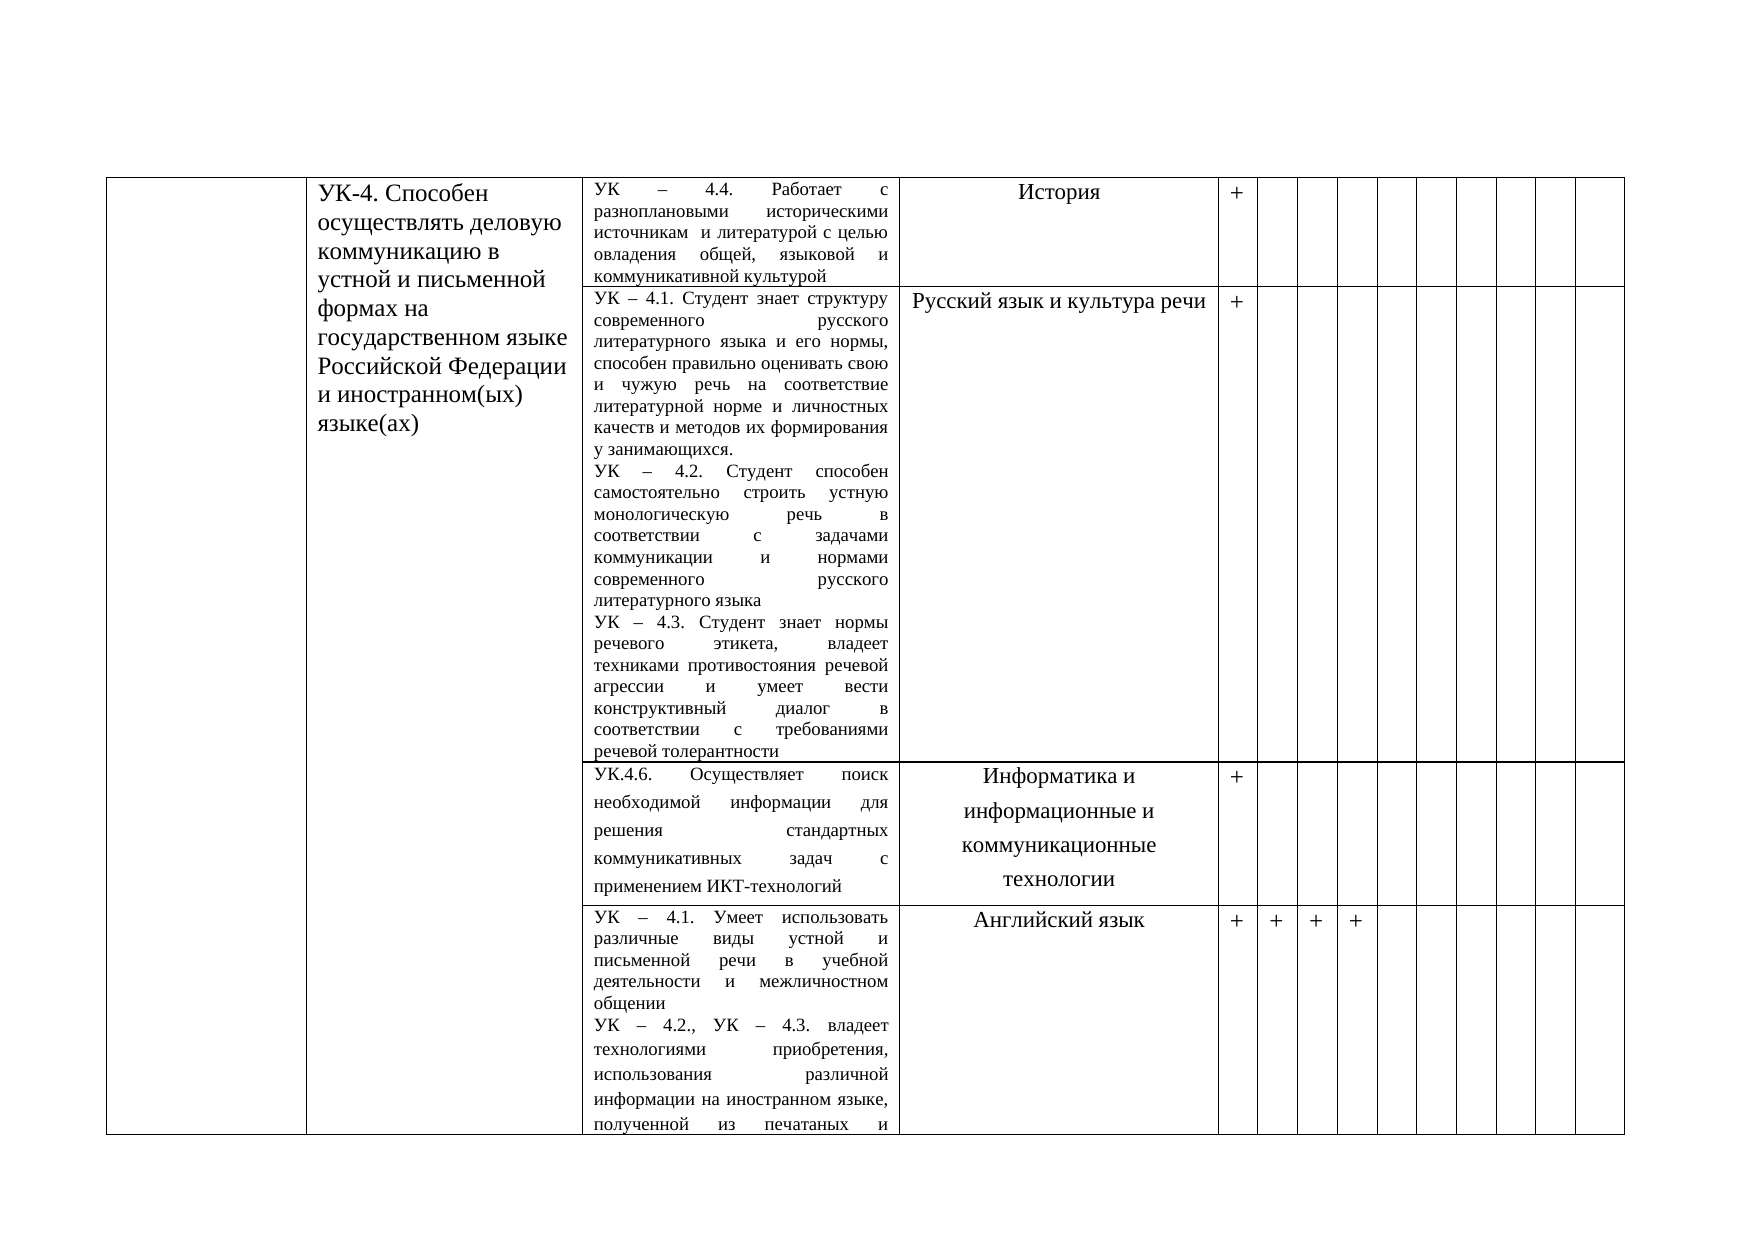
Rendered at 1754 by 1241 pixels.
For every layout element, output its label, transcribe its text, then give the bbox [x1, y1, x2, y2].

table_cell [1338, 763, 1377, 905]
table_cell [1457, 178, 1496, 286]
table_cell [1417, 178, 1456, 286]
table_cell + [1338, 906, 1377, 1134]
table_cell [1536, 287, 1575, 761]
table_cell [1258, 763, 1297, 905]
table_cell [1457, 287, 1496, 761]
table_cell УК – 4.4. Работает с разноплановыми историческими источникам и литературой с целью овладения общей, языковой и коммуникативной культурой [583, 178, 899, 286]
table_cell [1378, 178, 1416, 286]
table_cell [1576, 763, 1624, 905]
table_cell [583, 906, 899, 1134]
table_cell [1298, 287, 1337, 761]
table_cell [1417, 906, 1456, 1134]
table_cell [1258, 287, 1297, 761]
table_cell [1536, 178, 1575, 286]
table_cell [107, 178, 306, 1134]
table_cell [1536, 763, 1575, 905]
table_cell [1497, 178, 1535, 286]
table_cell Английский язык [900, 906, 1218, 1134]
table_cell [1378, 287, 1416, 761]
table_cell + [1298, 906, 1337, 1134]
table_cell УК.4.6. Осуществляет поиск необходимой информации для решения стандартных коммуникативных задач с применением ИКТ-технологий [583, 763, 899, 905]
table_cell [1497, 287, 1535, 761]
table_cell [1258, 178, 1297, 286]
table_cell + [1258, 906, 1297, 1134]
table_cell [1298, 763, 1337, 905]
table_cell [1457, 906, 1496, 1134]
table_cell [1378, 763, 1416, 905]
table_cell [1298, 178, 1337, 286]
table_cell [1338, 287, 1377, 761]
table_cell [1497, 906, 1535, 1134]
table_cell [1457, 763, 1496, 905]
table_cell + [1219, 178, 1257, 286]
table_cell УК – 4.1. Студент знает структуру современного русского литературного языка и его нормы, способен правильно оценивать свою и чужую речь на соответствие литературной норме и личностных качеств и методов их формирования у занимающихся. УК – 4.2. Студент способен самостоятельно строить устную монологическую речь в соответствии с задачами коммуникации и нормами современного русского литературного языка УК – 4.3. Студент знает нормы речевого этикета, владеет техниками противостояния речевой агрессии и умеет вести конструктивный диалог в соответствии с требованиями речевой толерантности [583, 287, 899, 761]
table_cell УК-4. Способен осуществлять деловую коммуникацию в устной и письменной формах на государственном языке Российской Федерации и иностранном(ых) языке(ах) [307, 178, 582, 1134]
table_cell Информатика и информационные и коммуникационные технологии [900, 763, 1218, 905]
table_cell [1497, 763, 1535, 905]
table_cell + [1219, 287, 1257, 761]
table_cell + [1219, 763, 1257, 905]
table_cell [1576, 287, 1624, 761]
table_cell [1338, 178, 1377, 286]
table_cell [1417, 763, 1456, 905]
table_cell Русский язык и культура речи [900, 287, 1218, 761]
table_cell [1378, 906, 1416, 1134]
table_cell [1417, 287, 1456, 761]
table_cell [1536, 906, 1575, 1134]
table_cell + [1219, 906, 1257, 1134]
table_cell [1576, 178, 1624, 286]
table_cell [1576, 906, 1624, 1134]
table_cell История [900, 178, 1218, 286]
